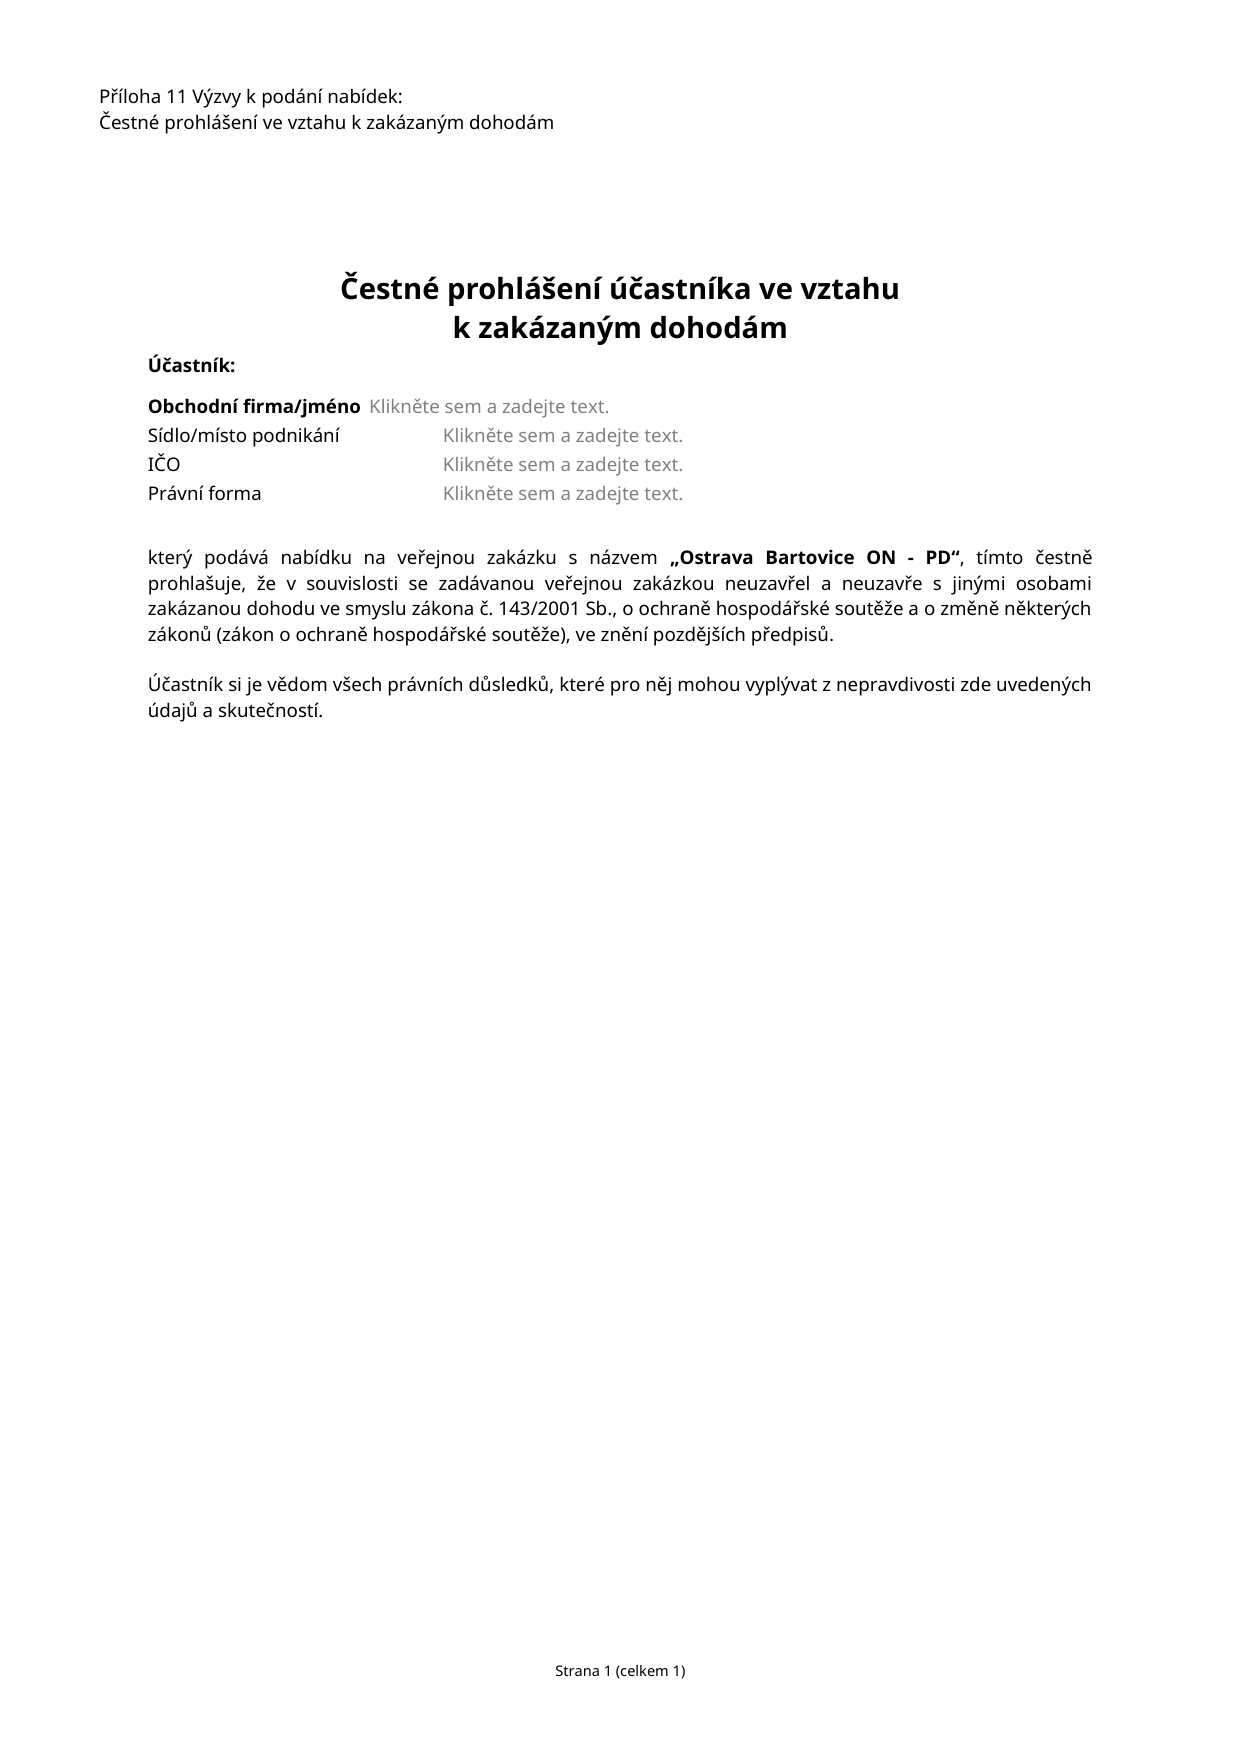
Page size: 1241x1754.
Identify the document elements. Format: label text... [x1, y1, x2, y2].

text k zakázaným dohodám [148, 308, 1093, 347]
text Obchodní firma/jméno [148, 391, 1093, 420]
text Právní forma [148, 478, 1093, 507]
text který podává nabídku na veřejnou zakázku s názvem „Ostrava Bartovice ON - PD“, tímto čestně prohlašuje, že v souvislosti se zadávanou veřejnou zakázkou neuzavřel a neuzavře s jinými osobami zakázanou dohodu ve smyslu zákona č. 143/2001 Sb., o ochraně hospodářské soutěže a o změně některých zákonů (zákon o ochraně hospodářské soutěže), ve znění pozdějších předpisů. [148, 545, 1093, 647]
text Účastník si je vědom všech právních důsledků, které pro něj mohou vyplývat z nepravdivosti zde uvedených údajů a skutečností. [148, 672, 1093, 723]
title Čestné prohlášení účastníka ve vztahu [148, 268, 1093, 308]
text IČO [148, 449, 1093, 478]
text Účastník: [148, 347, 1093, 378]
text Sídlo/místo podnikání [148, 420, 1093, 449]
